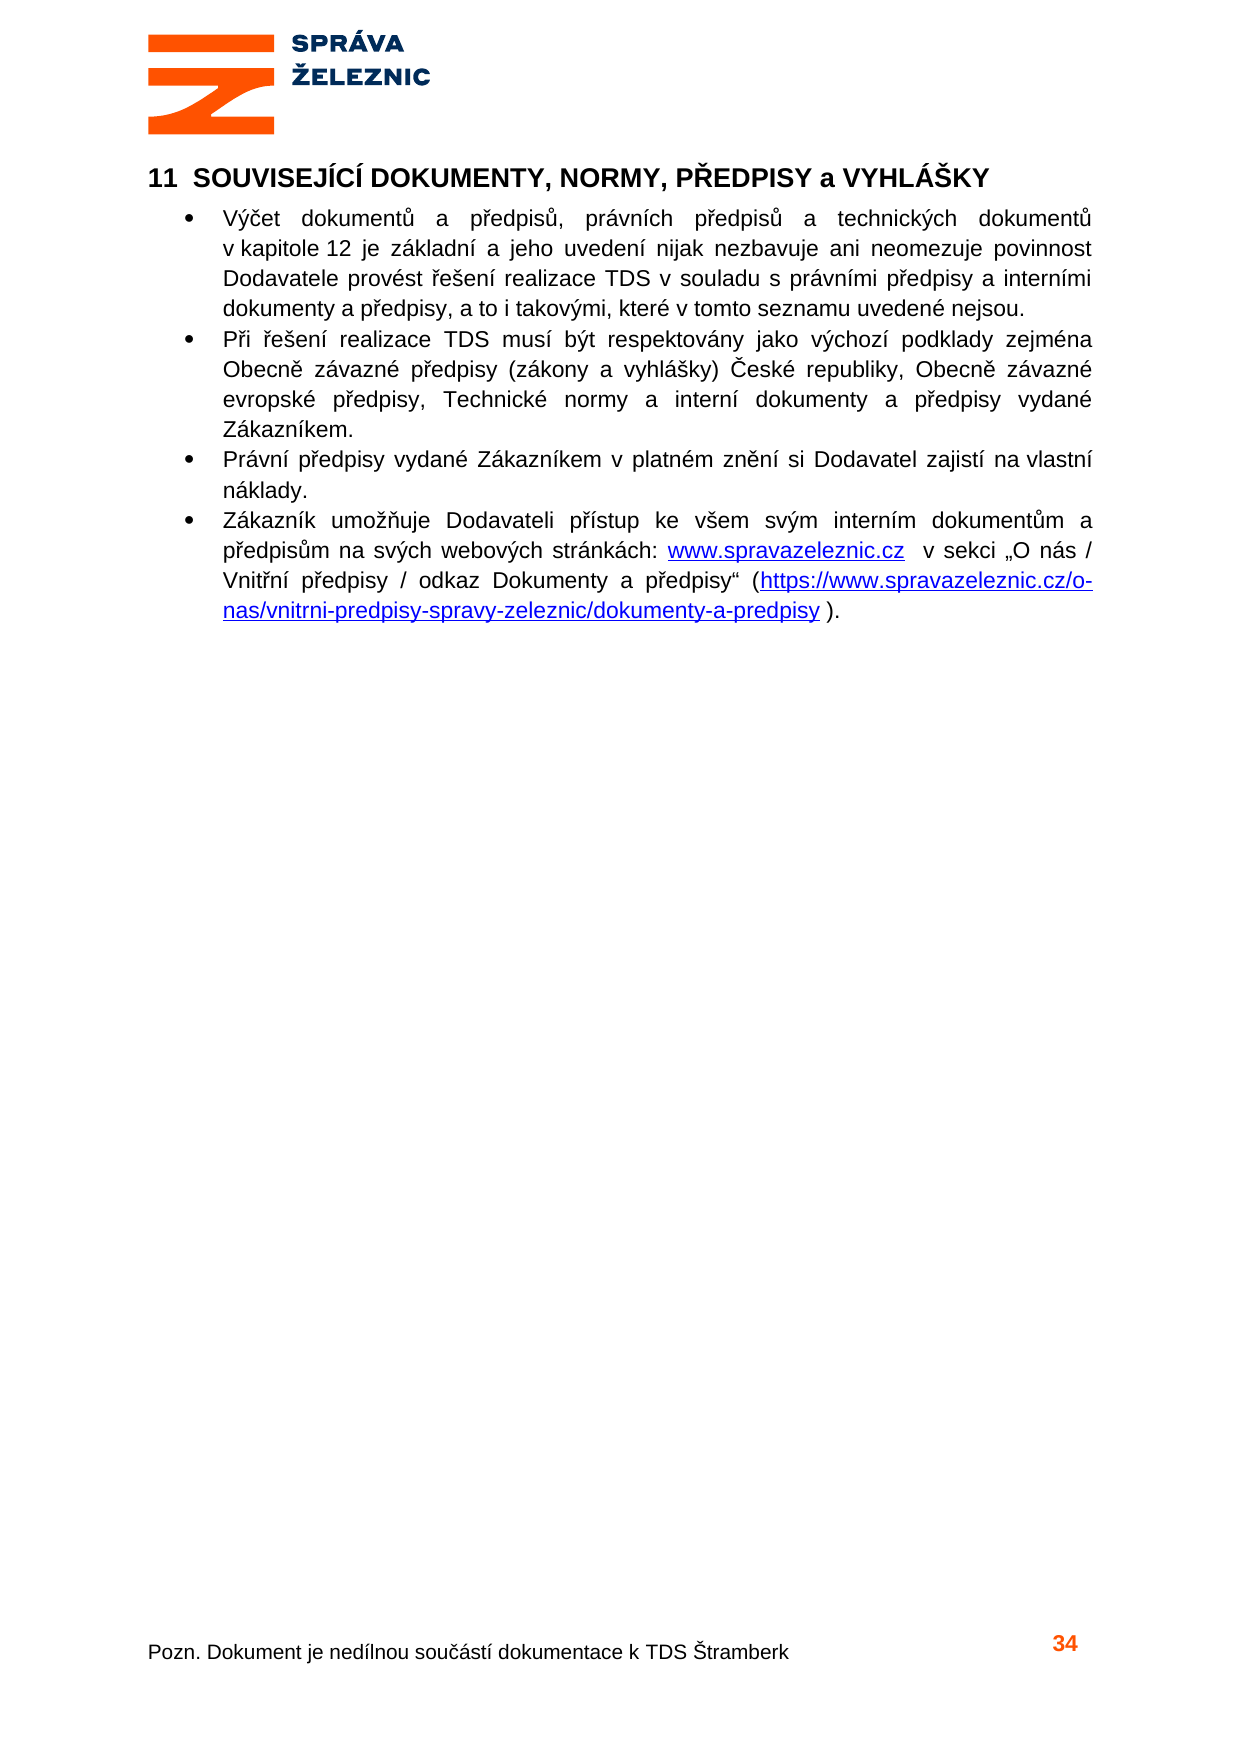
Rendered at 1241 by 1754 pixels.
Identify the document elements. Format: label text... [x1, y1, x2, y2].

text Zákazník umožňuje Dodavateli přístup ke všem svým interním dokumentům a předpisům na svých webových stránkách: www.spravazeleznic.cz v sekci „O nás / Vnitřní předpisy / odkaz Dokumenty a předpisy“ (https://www.spravazeleznic.cz/o-nas/vnitrni-predpisy-spravy-zeleznic/dokumenty-a-predpisy ). [185, 507, 1093, 624]
text Při řešení realizace TDS musí být respektovány jako výchozí podklady zejména Obecně závazné předpisy (zákony a vyhlášky) České republiky, Obecně závazné evropské předpisy, Technické normy a interní dokumenty a předpisy vydané Zákazníkem. [185, 326, 1093, 442]
text SOUVISEJÍCÍ DOKUMENTY, NORMY, PŘEDPISY a VYHLÁŠKY [148, 162, 1093, 194]
text Výčet dokumentů a předpisů, právních předpisů a technických dokumentů v kapitole 12 je základní a jeho uvedení nijak nezbavuje ani neomezuje povinnost Dodavatele provést řešení realizace TDS v souladu s právními předpisy a interními dokumenty a předpisy, a to i takovými, které v tomto seznamu uvedené nejsou. [185, 205, 1093, 322]
text Právní předpisy vydané Zákazníkem v platném znění si Dodavatel zajistí na vlastní náklady. [185, 446, 1093, 503]
